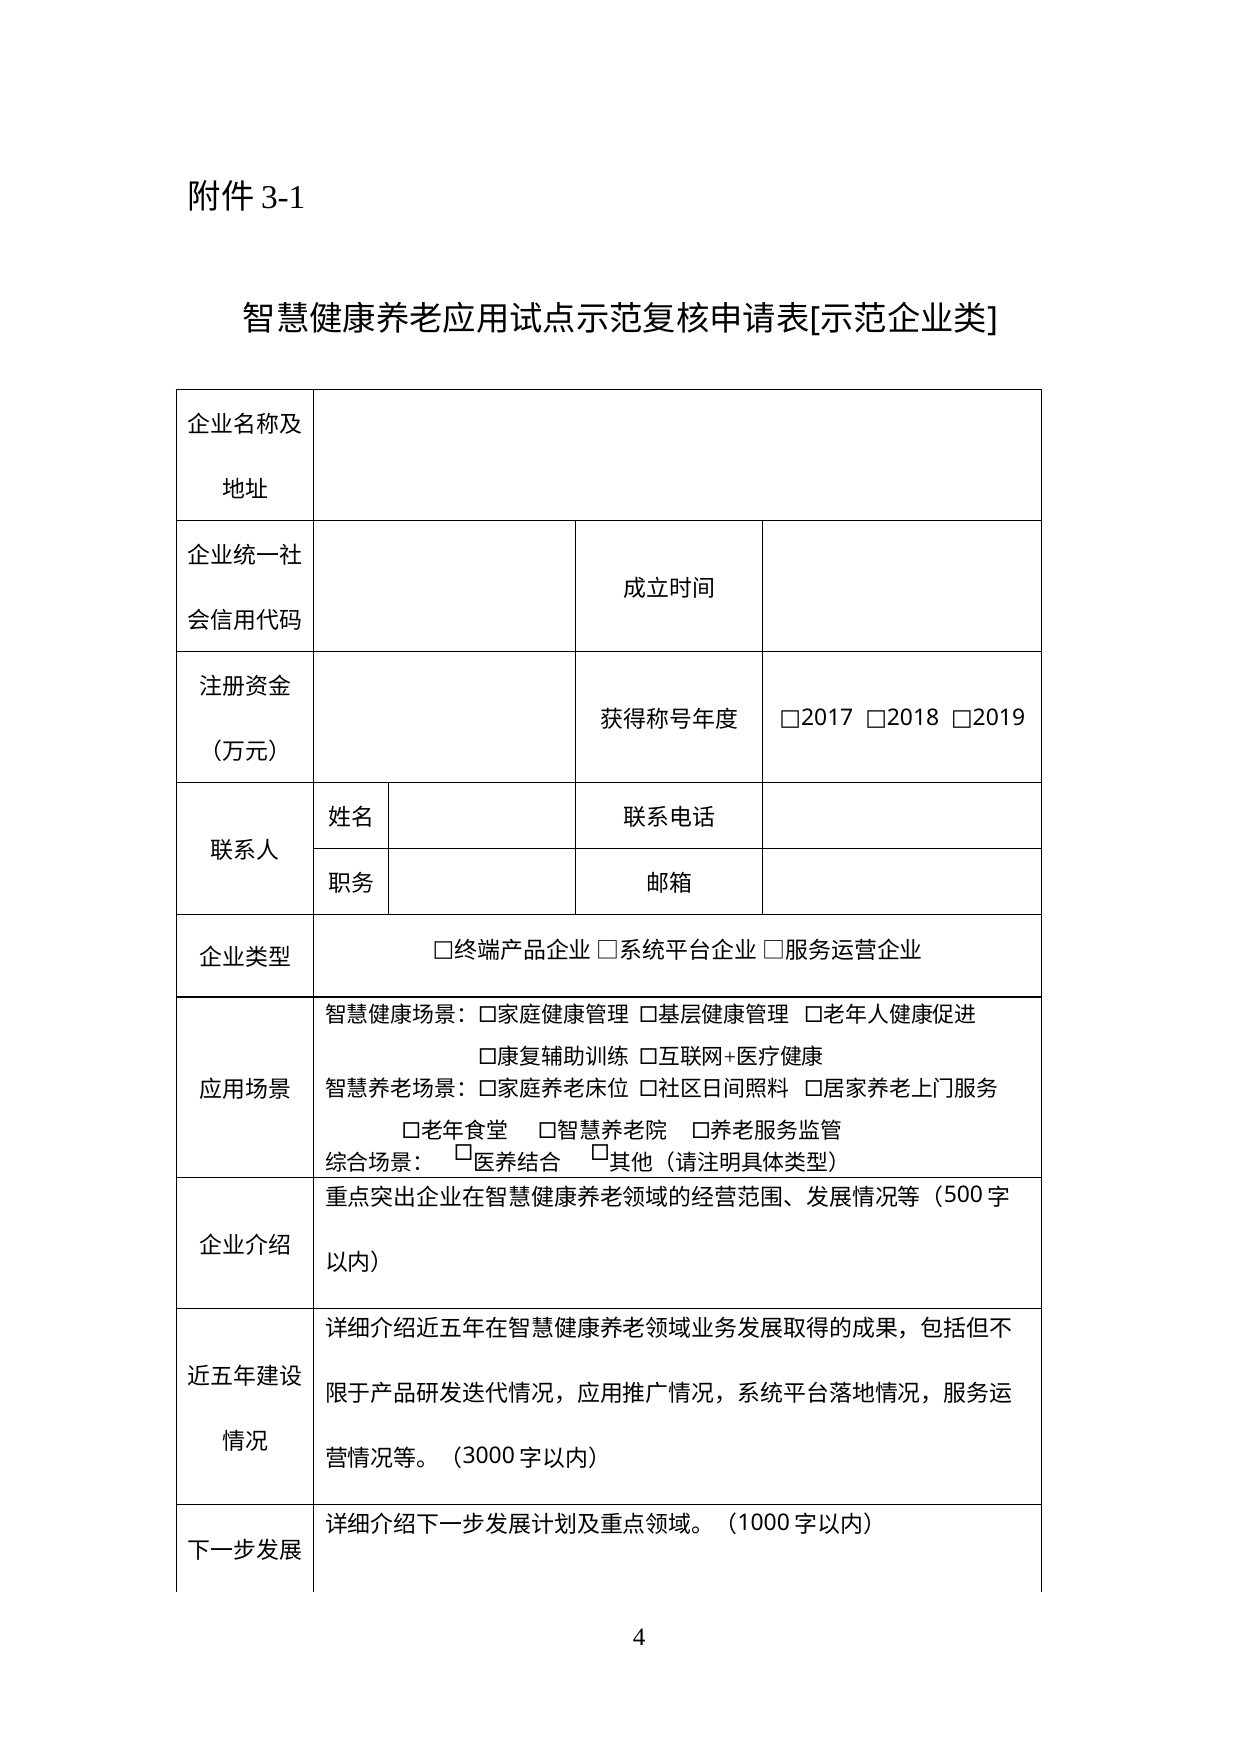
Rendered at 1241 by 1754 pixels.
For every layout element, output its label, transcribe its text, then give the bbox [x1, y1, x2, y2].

table_cell 邮箱 [576, 849, 762, 914]
table_cell 近五年建设情况 [177, 1309, 313, 1504]
table_cell [314, 521, 575, 651]
table_cell 联系人 [177, 783, 313, 914]
table_header [314, 390, 1041, 520]
table_cell 智慧健康场景：家庭健康管理 基层健康管理 老年人健康促进 康复辅助训练 互联网+医疗健康 智慧养老场景：家庭养老床位 社区日间照料 居家养老上门服务 老年食堂 智慧养老院 养老服务监管 综合场景： 医养结合 其他（请注明具体类型） [314, 998, 1041, 1177]
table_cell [314, 1505, 1041, 1592]
table_cell 姓名 [314, 783, 388, 848]
table_cell [389, 849, 575, 914]
table_cell 联系电话 [576, 783, 762, 848]
table_cell 注册资金（万元） [177, 652, 313, 782]
table_cell [763, 849, 1041, 914]
table_cell [763, 783, 1041, 848]
table_cell 下一步发展计划 [177, 1505, 313, 1592]
subtitle 附件3-1 [187, 162, 1053, 227]
table_header 企业名称及地址 [177, 390, 313, 520]
text 智慧健康养老应用试点示范复核申请表[示范企业类] [187, 283, 1053, 348]
table_cell 重点突出企业在智慧健康养老领域的经营范围、发展情况等（500字以内） [314, 1178, 1041, 1308]
table_cell 成立时间 [576, 521, 762, 651]
table_cell 企业类型 [177, 915, 313, 996]
table_cell □终端产品企业 □系统平台企业 □服务运营企业 [314, 915, 1041, 996]
table_cell [763, 521, 1041, 651]
table_cell [314, 652, 575, 782]
table_cell 企业介绍 [177, 1178, 313, 1308]
table_cell 职务 [314, 849, 388, 914]
table_cell □2017 □2018 □2019 [763, 652, 1041, 782]
table_cell 应用场景 [177, 998, 313, 1177]
table_cell 企业统一社会信用代码 [177, 521, 313, 651]
table_cell 详细介绍近五年在智慧健康养老领域业务发展取得的成果，包括但不限于产品研发迭代情况，应用推广情况，系统平台落地情况，服务运营情况等。（3000字以内） [314, 1309, 1041, 1504]
table_cell [389, 783, 575, 848]
table_cell 获得称号年度 [576, 652, 762, 782]
